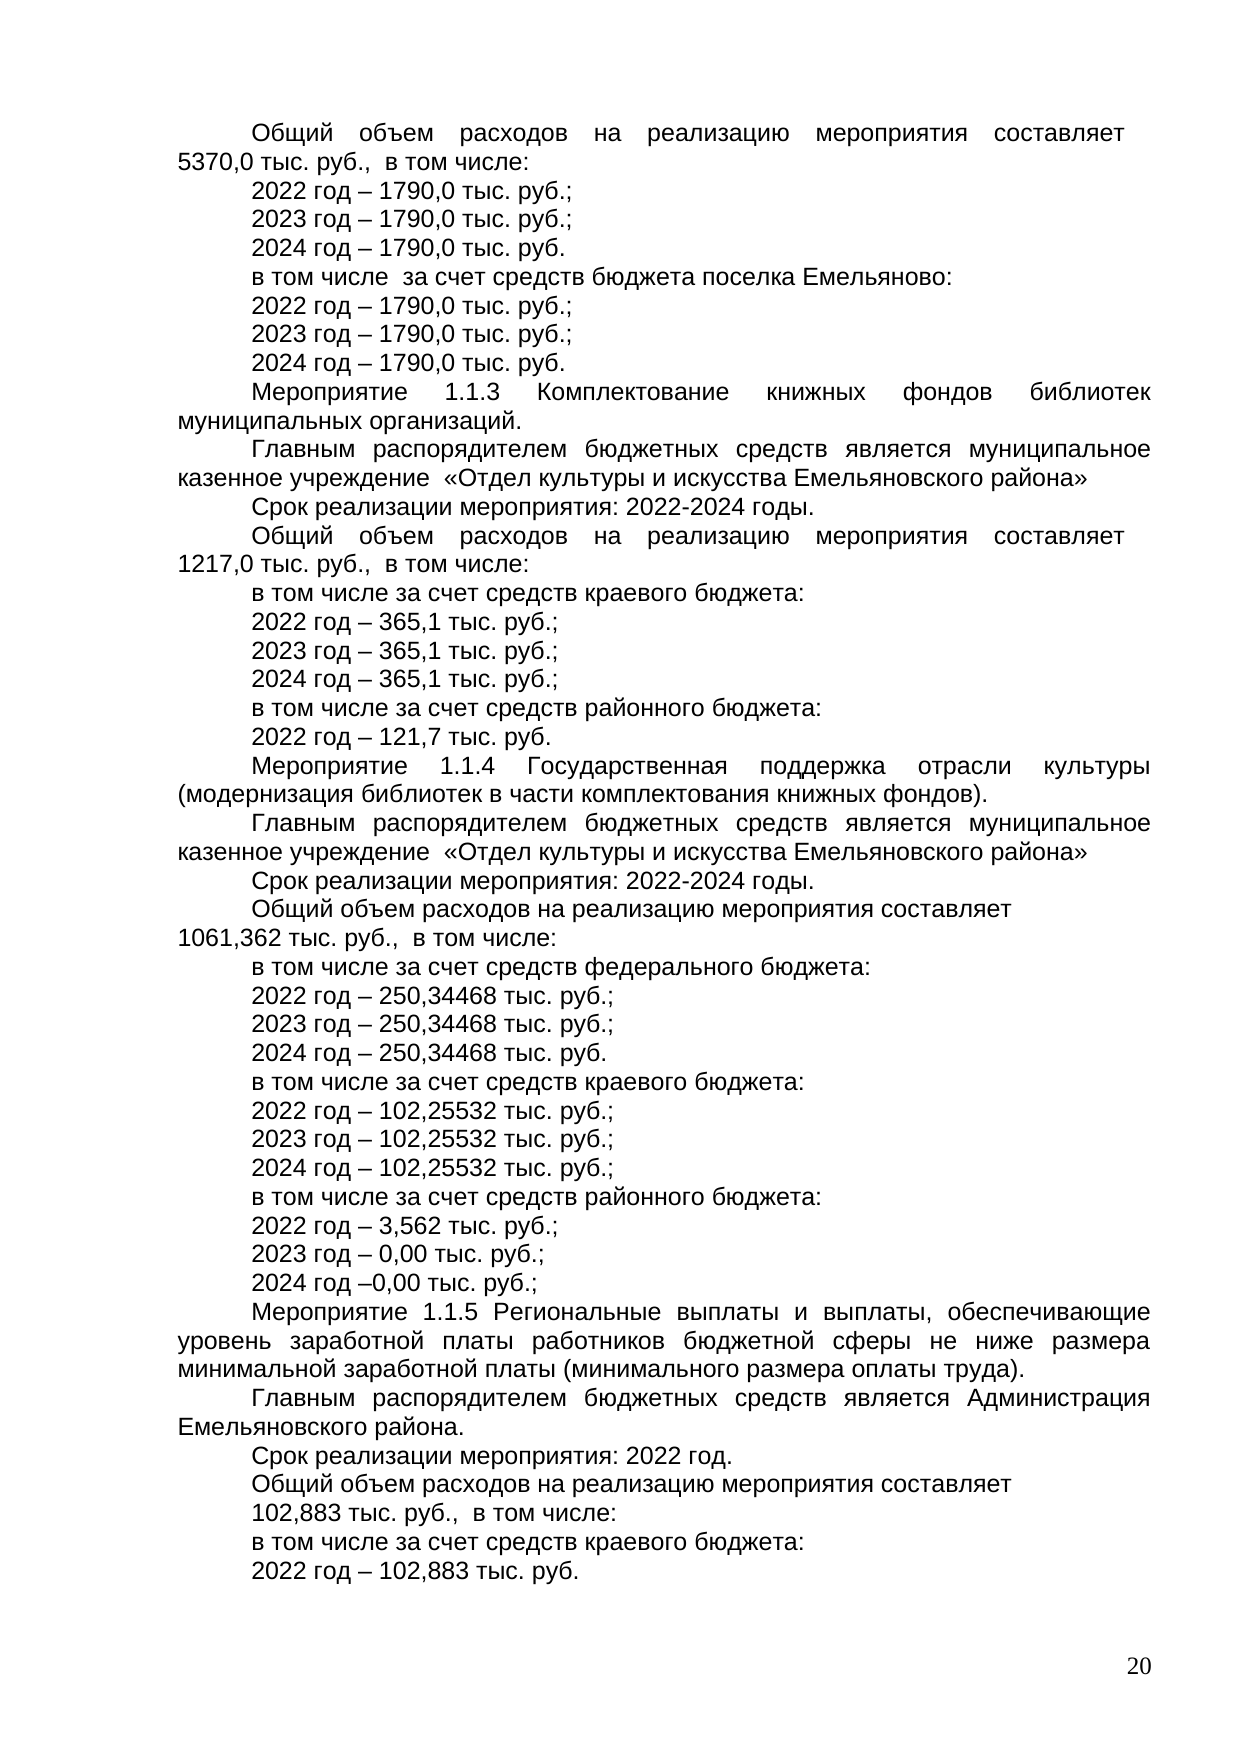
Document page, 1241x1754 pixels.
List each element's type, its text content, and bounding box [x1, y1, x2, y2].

text 2022 год – 102,883 тыс. руб. [177, 1556, 1152, 1584]
text 2024 год – 1790,0 тыс. руб. [177, 348, 1152, 377]
text Мероприятие 1.1.4 Государственная поддержка отрасли культуры (модернизация библиотек в части комплектования книжных фондов). [177, 751, 1152, 808]
text в том числе за счет средств районного бюджета: [177, 1182, 1152, 1211]
text Общий объем расходов на реализацию мероприятия составляет [177, 1469, 1152, 1498]
text 2023 год – 365,1 тыс. руб.; [177, 636, 1152, 664]
text 2023 год – 102,25532 тыс. руб.; [177, 1124, 1152, 1153]
text Общий объем расходов на реализацию мероприятия составляет [177, 894, 1152, 923]
text 2024 год – 365,1 тыс. руб.; [177, 664, 1152, 693]
text Срок реализации мероприятия: 2022 год. [177, 1441, 1152, 1469]
text 2024 год –0,00 тыс. руб.; [177, 1268, 1152, 1297]
text Мероприятие 1.1.3 Комплектование книжных фондов библиотек муниципальных организаций. [177, 377, 1152, 434]
text 2023 год – 1790,0 тыс. руб.; [177, 204, 1152, 233]
text 102,883 тыс. руб., в том числе: [177, 1498, 1152, 1527]
text Общий объем расходов на реализацию мероприятия составляет 5370,0 тыс. руб., в том числе: [177, 118, 1152, 176]
text 1061,362 тыс. руб., в том числе: [177, 923, 1152, 952]
text Срок реализации мероприятия: 2022-2024 годы. [177, 492, 1152, 521]
text 2022 год – 121,7 тыс. руб. [177, 722, 1152, 751]
text в том числе за счет средств краевого бюджета: [177, 578, 1152, 607]
text в том числе за счет средств краевого бюджета: [177, 1067, 1152, 1096]
text 2024 год – 250,34468 тыс. руб. [177, 1038, 1152, 1067]
text 2022 год – 250,34468 тыс. руб.; [177, 981, 1152, 1009]
text в том числе за счет средств районного бюджета: [177, 693, 1152, 722]
text Общий объем расходов на реализацию мероприятия составляет 1217,0 тыс. руб., в том числе: [177, 521, 1152, 578]
text в том числе за счет средств бюджета поселка Емельяново: [177, 262, 1152, 291]
text 2023 год – 250,34468 тыс. руб.; [177, 1009, 1152, 1038]
text 2023 год – 1790,0 тыс. руб.; [177, 319, 1152, 348]
text 2022 год – 3,562 тыс. руб.; [177, 1211, 1152, 1239]
text Главным распорядителем бюджетных средств является муниципальное казенное учреждение «Отдел культуры и искусства Емельяновского района» [177, 808, 1152, 866]
text Главным распорядителем бюджетных средств является муниципальное казенное учреждение «Отдел культуры и искусства Емельяновского района» [177, 434, 1152, 492]
text 2022 год – 1790,0 тыс. руб.; [177, 176, 1152, 204]
text 2024 год – 1790,0 тыс. руб. [177, 233, 1152, 262]
text 2022 год – 1790,0 тыс. руб.; [177, 291, 1152, 319]
text в том числе за счет средств краевого бюджета: [177, 1527, 1152, 1556]
text 2022 год – 365,1 тыс. руб.; [177, 607, 1152, 636]
text 2022 год – 102,25532 тыс. руб.; [177, 1096, 1152, 1124]
text в том числе за счет средств федерального бюджета: [177, 952, 1152, 981]
text Главным распорядителем бюджетных средств является Администрация Емельяновского района. [177, 1383, 1152, 1441]
text 2023 год – 0,00 тыс. руб.; [177, 1239, 1152, 1268]
text Мероприятие 1.1.5 Региональные выплаты и выплаты, обеспечивающие уровень заработной платы работников бюджетной сферы не ниже размера минимальной заработной платы (минимального размера оплаты труда). [177, 1297, 1152, 1383]
text 2024 год – 102,25532 тыс. руб.; [177, 1153, 1152, 1182]
text Срок реализации мероприятия: 2022-2024 годы. [177, 866, 1152, 894]
